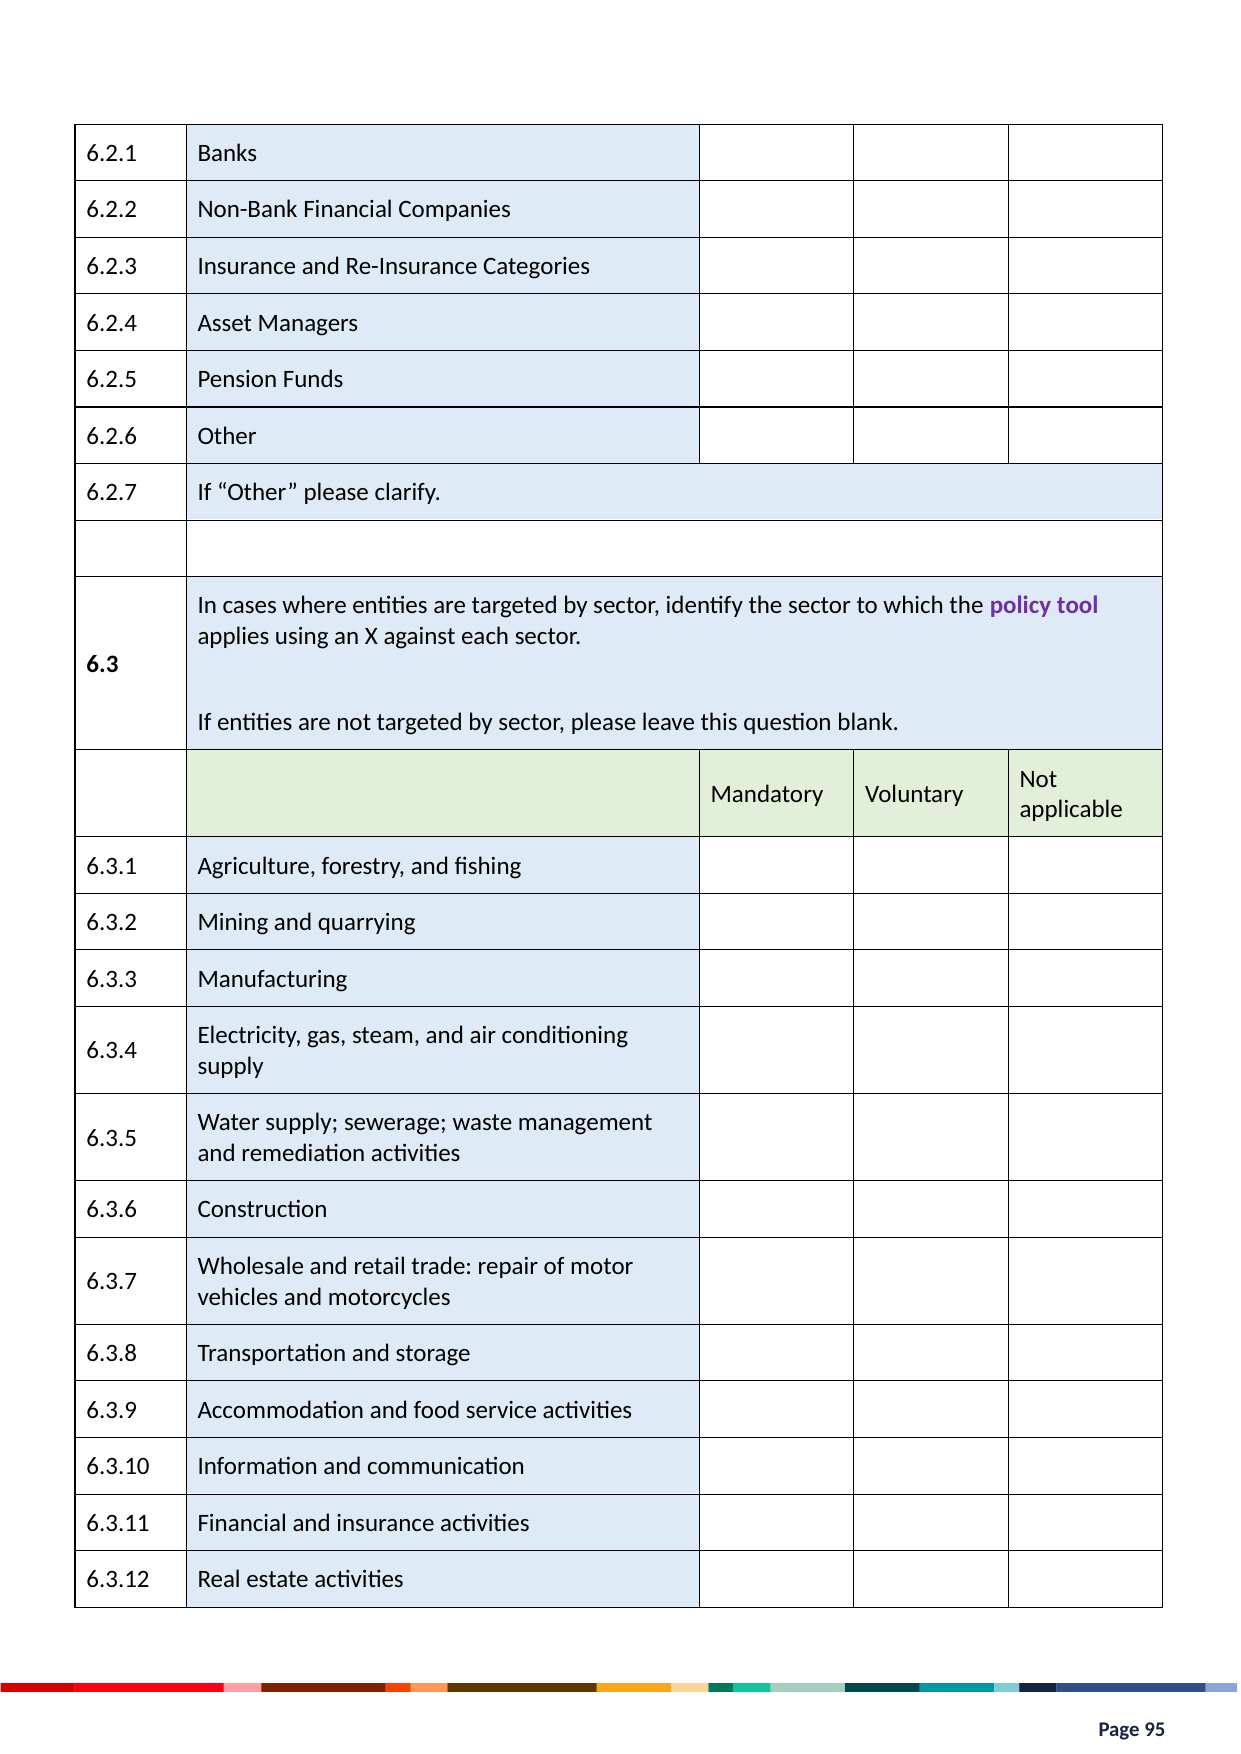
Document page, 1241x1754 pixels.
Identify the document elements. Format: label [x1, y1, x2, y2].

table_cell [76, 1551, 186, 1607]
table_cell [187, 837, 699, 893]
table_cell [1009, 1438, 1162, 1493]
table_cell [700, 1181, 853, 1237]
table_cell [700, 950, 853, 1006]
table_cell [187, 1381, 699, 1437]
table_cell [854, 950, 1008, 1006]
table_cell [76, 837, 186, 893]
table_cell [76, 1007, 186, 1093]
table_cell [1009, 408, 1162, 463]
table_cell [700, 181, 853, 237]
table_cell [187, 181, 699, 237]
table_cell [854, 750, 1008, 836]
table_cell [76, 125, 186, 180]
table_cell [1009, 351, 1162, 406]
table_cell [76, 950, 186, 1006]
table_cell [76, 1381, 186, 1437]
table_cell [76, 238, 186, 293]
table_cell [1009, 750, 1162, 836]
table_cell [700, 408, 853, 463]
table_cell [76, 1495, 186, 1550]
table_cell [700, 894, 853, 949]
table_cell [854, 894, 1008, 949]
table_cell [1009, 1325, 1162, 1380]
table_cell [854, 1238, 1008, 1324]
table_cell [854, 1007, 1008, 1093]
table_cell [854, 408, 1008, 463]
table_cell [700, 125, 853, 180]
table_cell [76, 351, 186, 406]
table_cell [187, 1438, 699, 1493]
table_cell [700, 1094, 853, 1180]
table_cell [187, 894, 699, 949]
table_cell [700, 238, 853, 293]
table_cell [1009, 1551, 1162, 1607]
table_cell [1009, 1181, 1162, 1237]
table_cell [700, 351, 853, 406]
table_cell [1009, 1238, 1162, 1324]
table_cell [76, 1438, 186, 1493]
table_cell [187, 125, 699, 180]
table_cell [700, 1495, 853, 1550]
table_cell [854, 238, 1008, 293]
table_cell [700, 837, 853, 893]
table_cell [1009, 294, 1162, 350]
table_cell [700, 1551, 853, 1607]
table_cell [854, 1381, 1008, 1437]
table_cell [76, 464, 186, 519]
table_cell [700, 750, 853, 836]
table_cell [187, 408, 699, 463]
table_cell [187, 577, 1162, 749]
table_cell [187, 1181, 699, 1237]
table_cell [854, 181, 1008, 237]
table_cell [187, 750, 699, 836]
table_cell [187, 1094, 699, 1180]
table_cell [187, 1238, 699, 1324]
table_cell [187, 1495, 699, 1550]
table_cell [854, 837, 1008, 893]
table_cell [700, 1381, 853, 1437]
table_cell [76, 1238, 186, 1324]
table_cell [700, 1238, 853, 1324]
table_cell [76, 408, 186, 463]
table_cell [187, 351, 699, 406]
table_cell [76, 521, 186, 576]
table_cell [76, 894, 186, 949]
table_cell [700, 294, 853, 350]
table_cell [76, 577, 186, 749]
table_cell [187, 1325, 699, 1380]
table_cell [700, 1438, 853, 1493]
picture [0, 1683, 1236, 1692]
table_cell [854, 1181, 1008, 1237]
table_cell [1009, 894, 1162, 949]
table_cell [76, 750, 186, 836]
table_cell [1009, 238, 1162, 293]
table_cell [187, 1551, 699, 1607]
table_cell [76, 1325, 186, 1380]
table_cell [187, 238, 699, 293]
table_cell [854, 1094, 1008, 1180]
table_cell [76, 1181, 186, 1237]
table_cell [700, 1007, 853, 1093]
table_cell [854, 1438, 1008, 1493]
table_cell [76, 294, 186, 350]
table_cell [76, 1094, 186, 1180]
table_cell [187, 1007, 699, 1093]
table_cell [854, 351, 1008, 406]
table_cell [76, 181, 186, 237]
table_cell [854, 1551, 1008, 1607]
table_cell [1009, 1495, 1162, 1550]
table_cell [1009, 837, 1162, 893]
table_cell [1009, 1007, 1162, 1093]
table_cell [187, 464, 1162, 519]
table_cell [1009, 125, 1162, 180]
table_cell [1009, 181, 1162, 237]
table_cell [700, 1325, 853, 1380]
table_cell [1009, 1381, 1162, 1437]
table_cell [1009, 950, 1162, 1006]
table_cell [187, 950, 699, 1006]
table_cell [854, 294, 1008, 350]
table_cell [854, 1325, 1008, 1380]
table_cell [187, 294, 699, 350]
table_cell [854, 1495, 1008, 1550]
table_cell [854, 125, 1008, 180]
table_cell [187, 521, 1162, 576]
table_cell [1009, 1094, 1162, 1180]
